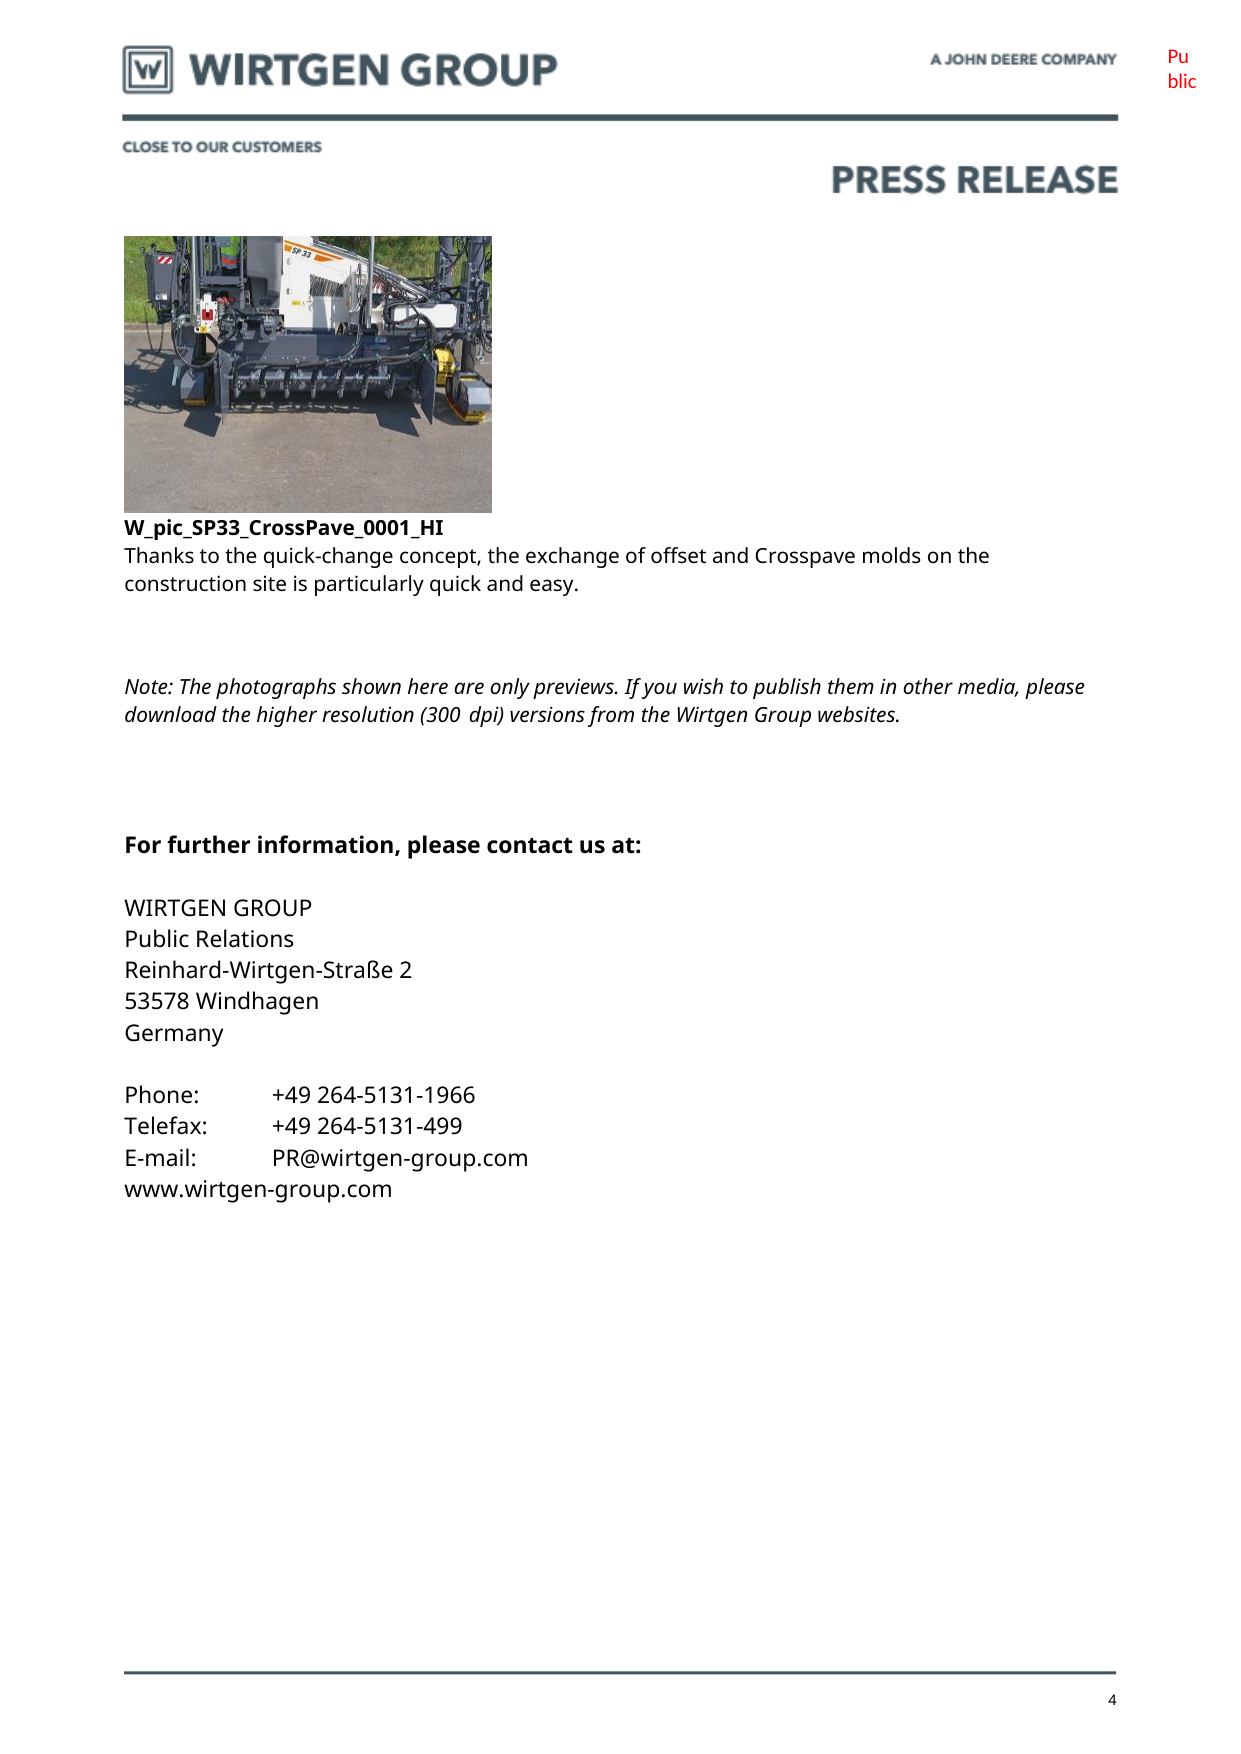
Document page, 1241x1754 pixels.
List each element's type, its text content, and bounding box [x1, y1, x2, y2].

text Note: The photographs shown here are only previews. If you wish to publish them in other media, please download the higher resolution (300 dpi) versions from the Wirtgen Group websites. [124, 672, 1116, 729]
text E-mail: PR@wirtgen-group.com [124, 1142, 1116, 1173]
text Phone: +49 264-5131-1966 [124, 1079, 1116, 1110]
text Germany [124, 1017, 1116, 1048]
text WIRTGEN GROUP [124, 892, 1116, 923]
text www.wirtgen-group.com [124, 1173, 1116, 1204]
text Telefax: +49 264-5131-499 [124, 1110, 1116, 1142]
picture [124, 236, 492, 513]
text Reinhard-Wirtgen-Straße 2 [124, 954, 1116, 985]
text For further information, please contact us at: [124, 829, 1116, 860]
text Thanks to the quick-change concept, the exchange of offset and Crosspave molds on the construction site is particularly quick and easy. [124, 541, 1116, 598]
text 53578 Windhagen [124, 985, 1116, 1017]
text Public Relations [124, 923, 1116, 954]
